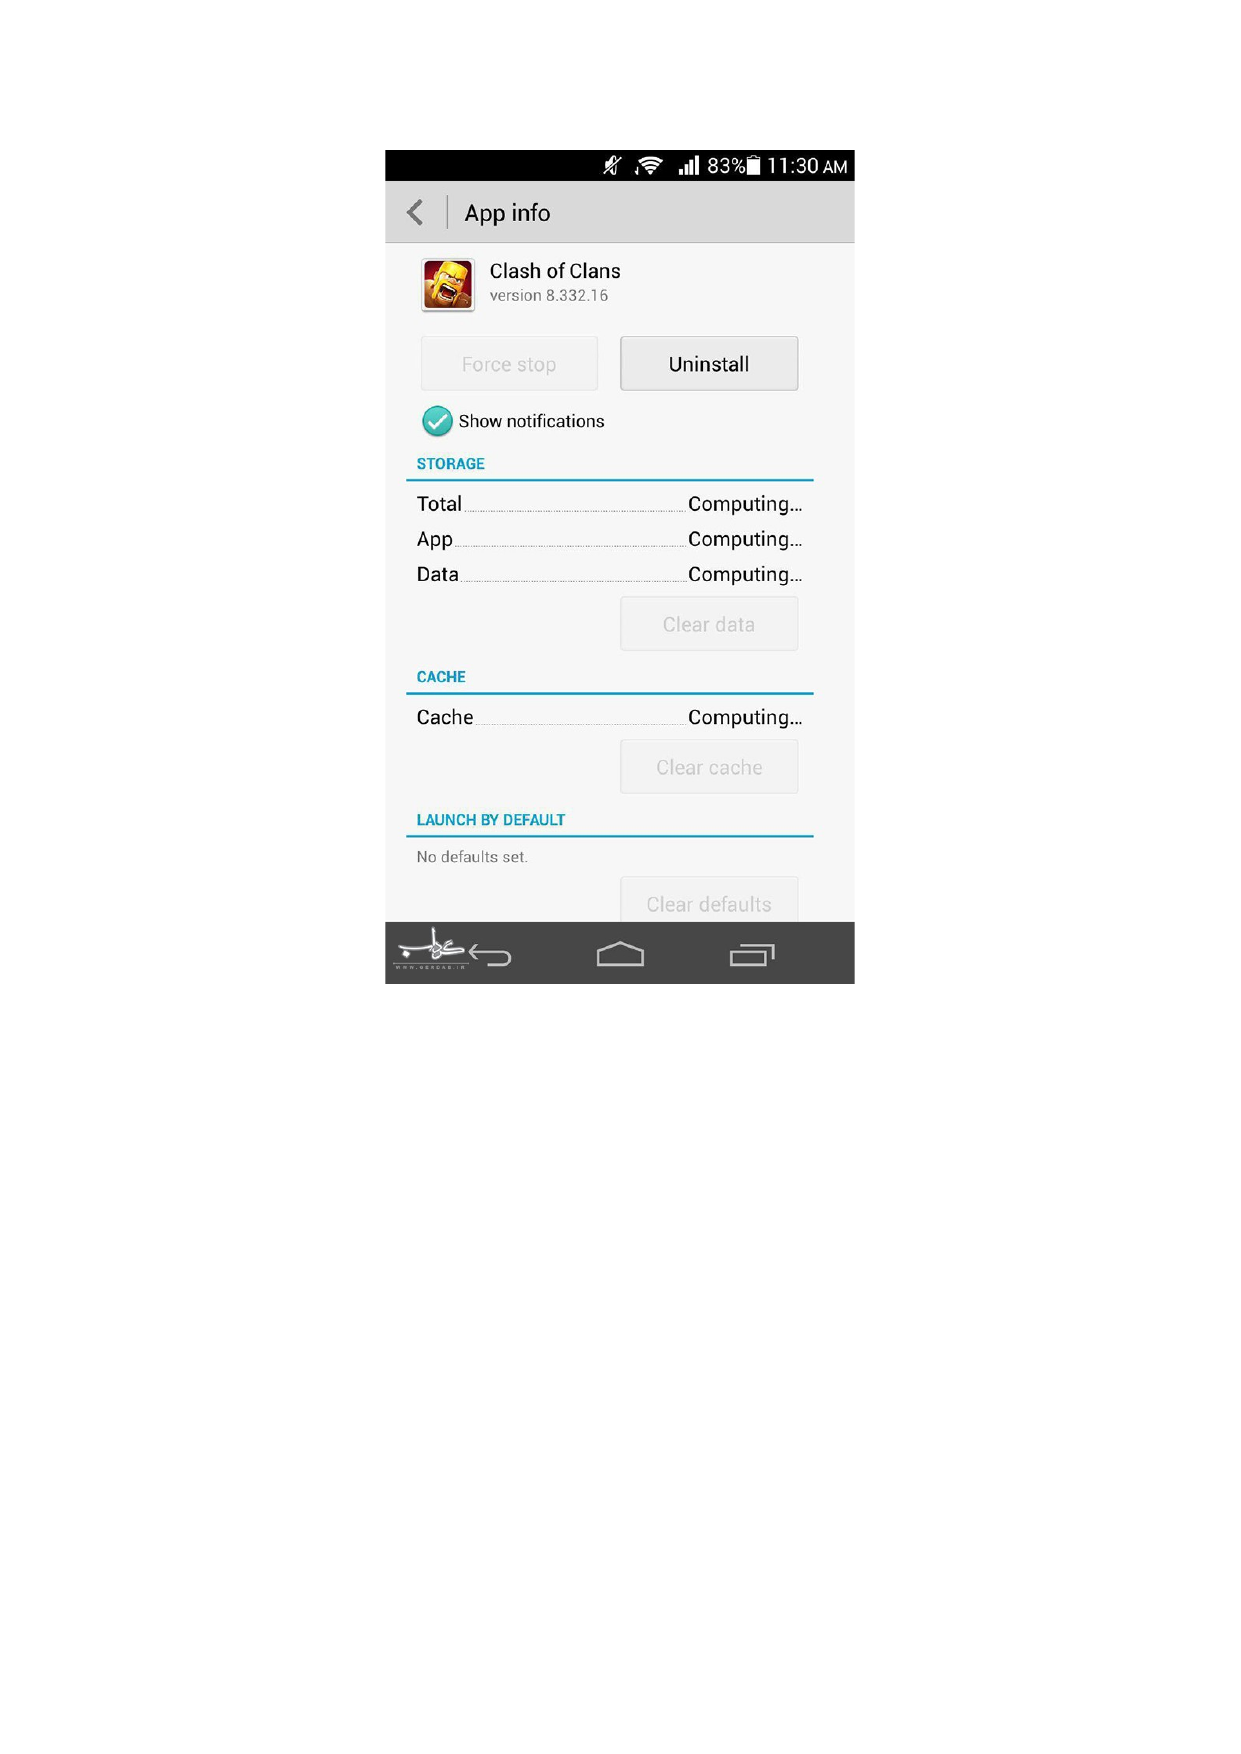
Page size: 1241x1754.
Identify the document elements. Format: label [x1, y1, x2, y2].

picture [385, 150, 855, 984]
